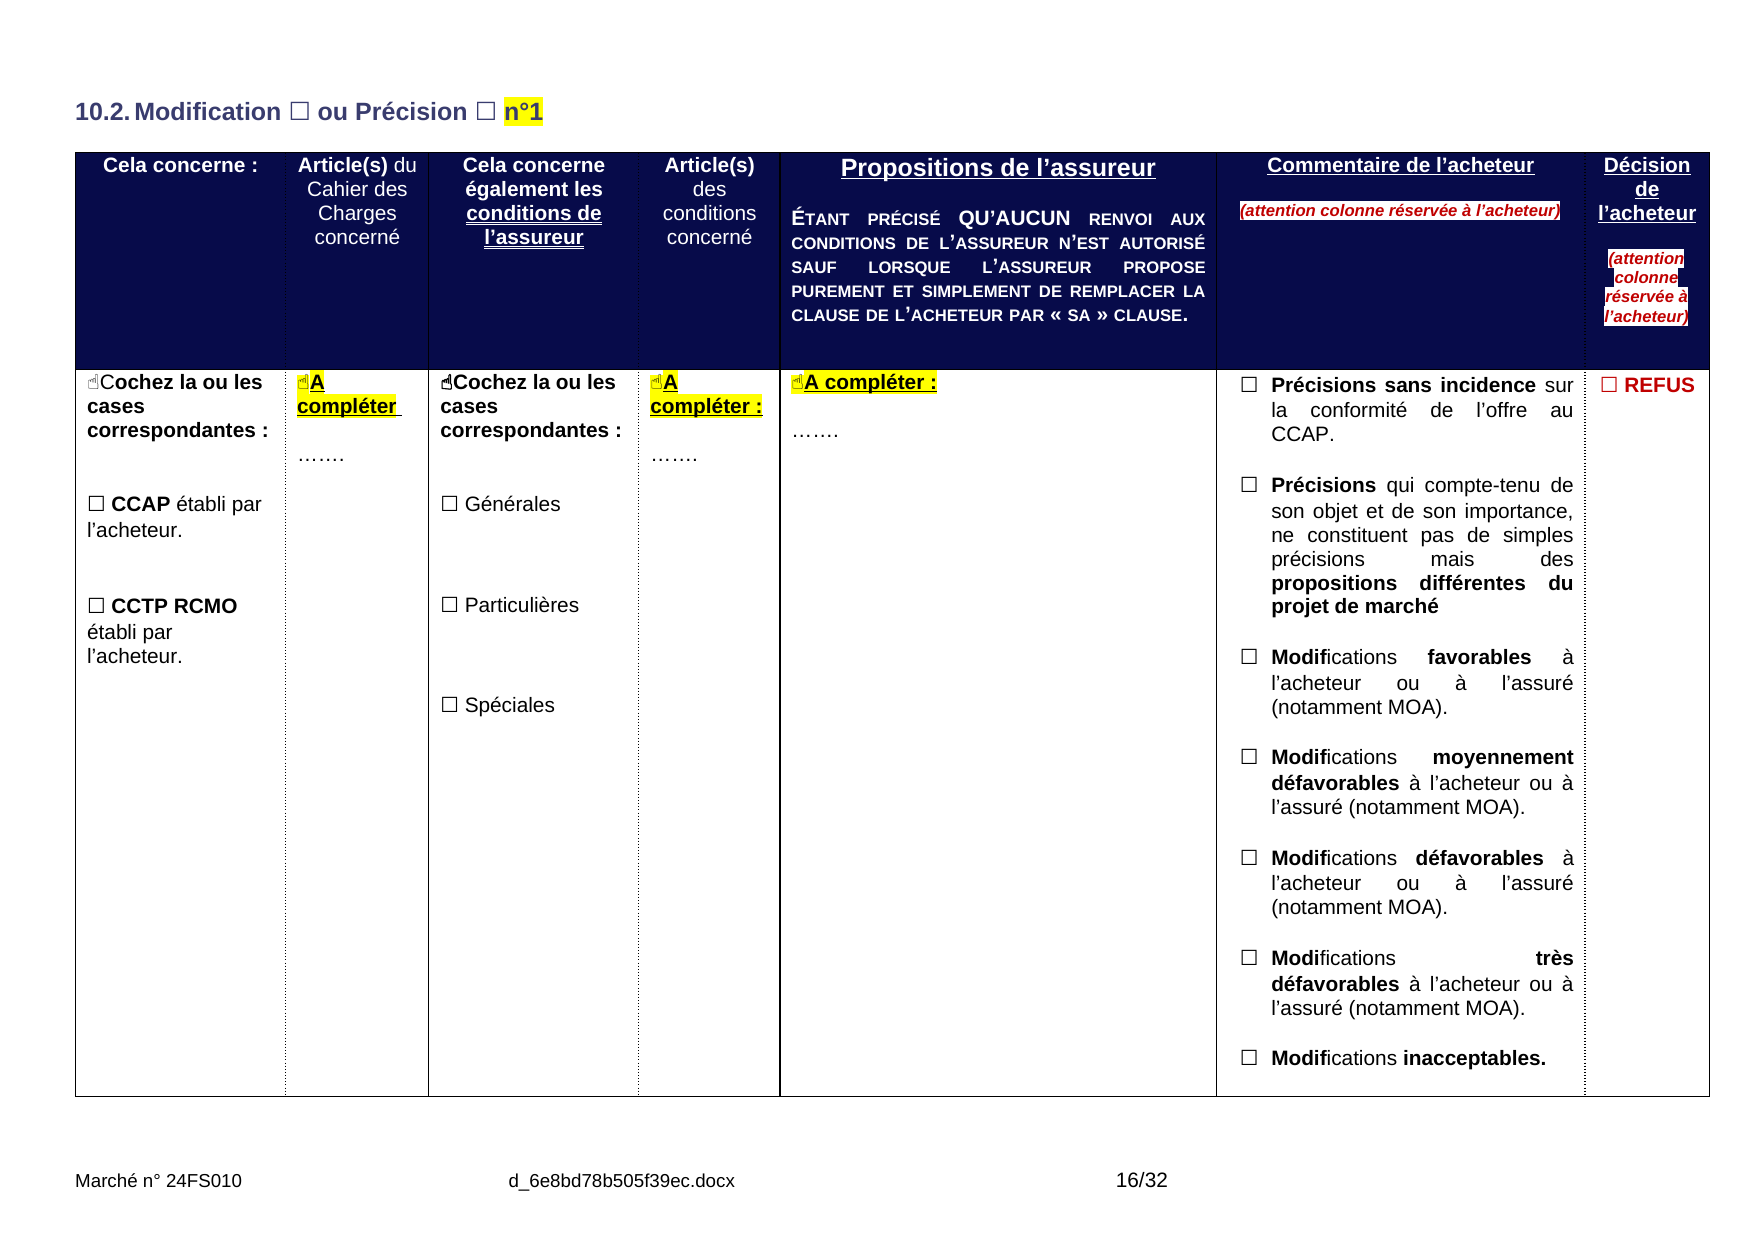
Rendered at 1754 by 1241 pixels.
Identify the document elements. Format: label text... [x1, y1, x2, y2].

table_cell A compléter : ……. [639, 370, 779, 1096]
table_header Décision de l’acheteur (attention colonne réservée à l’acheteur) [1585, 153, 1709, 369]
table_cell Cochez la ou les cases correspondantes : Générales Particulières Spéciales [429, 370, 639, 1096]
table_header Article(s) du Cahier des Charges concerné [286, 153, 428, 369]
table_header Article(s) des conditions concerné [639, 153, 779, 369]
subtitle Modification ou Précision n°1 [75, 94, 1710, 128]
table_cell A compléter ……. [286, 370, 428, 1096]
table_header Cela concerne également les conditions de l’assureur [429, 153, 639, 369]
table_cell A compléter : ……. [781, 370, 1216, 1096]
table_header Commentaire de l’acheteur (attention colonne réservée à l’acheteur) [1217, 153, 1585, 369]
table_cell Cochez la ou les cases correspondantes : CCAP établi par l’acheteur. CCTP RCMO établi par l’acheteur. [76, 370, 286, 1096]
table_header Cela concerne : [76, 153, 286, 369]
table_cell REFUS [1585, 370, 1709, 1096]
table_cell Précisions sans incidence sur la conformité de l’offre au CCAP. Précisions qui compte-tenu de son objet et de son importance, ne constituent pas de simples précisions mais des propositions différentes du projet de marché Modifications favorables à l’acheteur ou à l’assuré (notamment MOA). Modifications moyennement défavorables à l’acheteur ou à l’assuré (notamment MOA). Modifications défavorables à l’acheteur ou à l’assuré (notamment MOA). Modifications très défavorables à l’acheteur ou à l’assuré (notamment MOA). Modifications inacceptables. [1217, 370, 1585, 1096]
table_header Propositions de l’assureur Étant précisé QU’AUCUN renvoi aux conditions de l’assureur n’est autorisé sauf lorsque l’assureur propose purement et simplement de remplacer la clause de l’acheteur par « sa » clause. [781, 153, 1216, 369]
